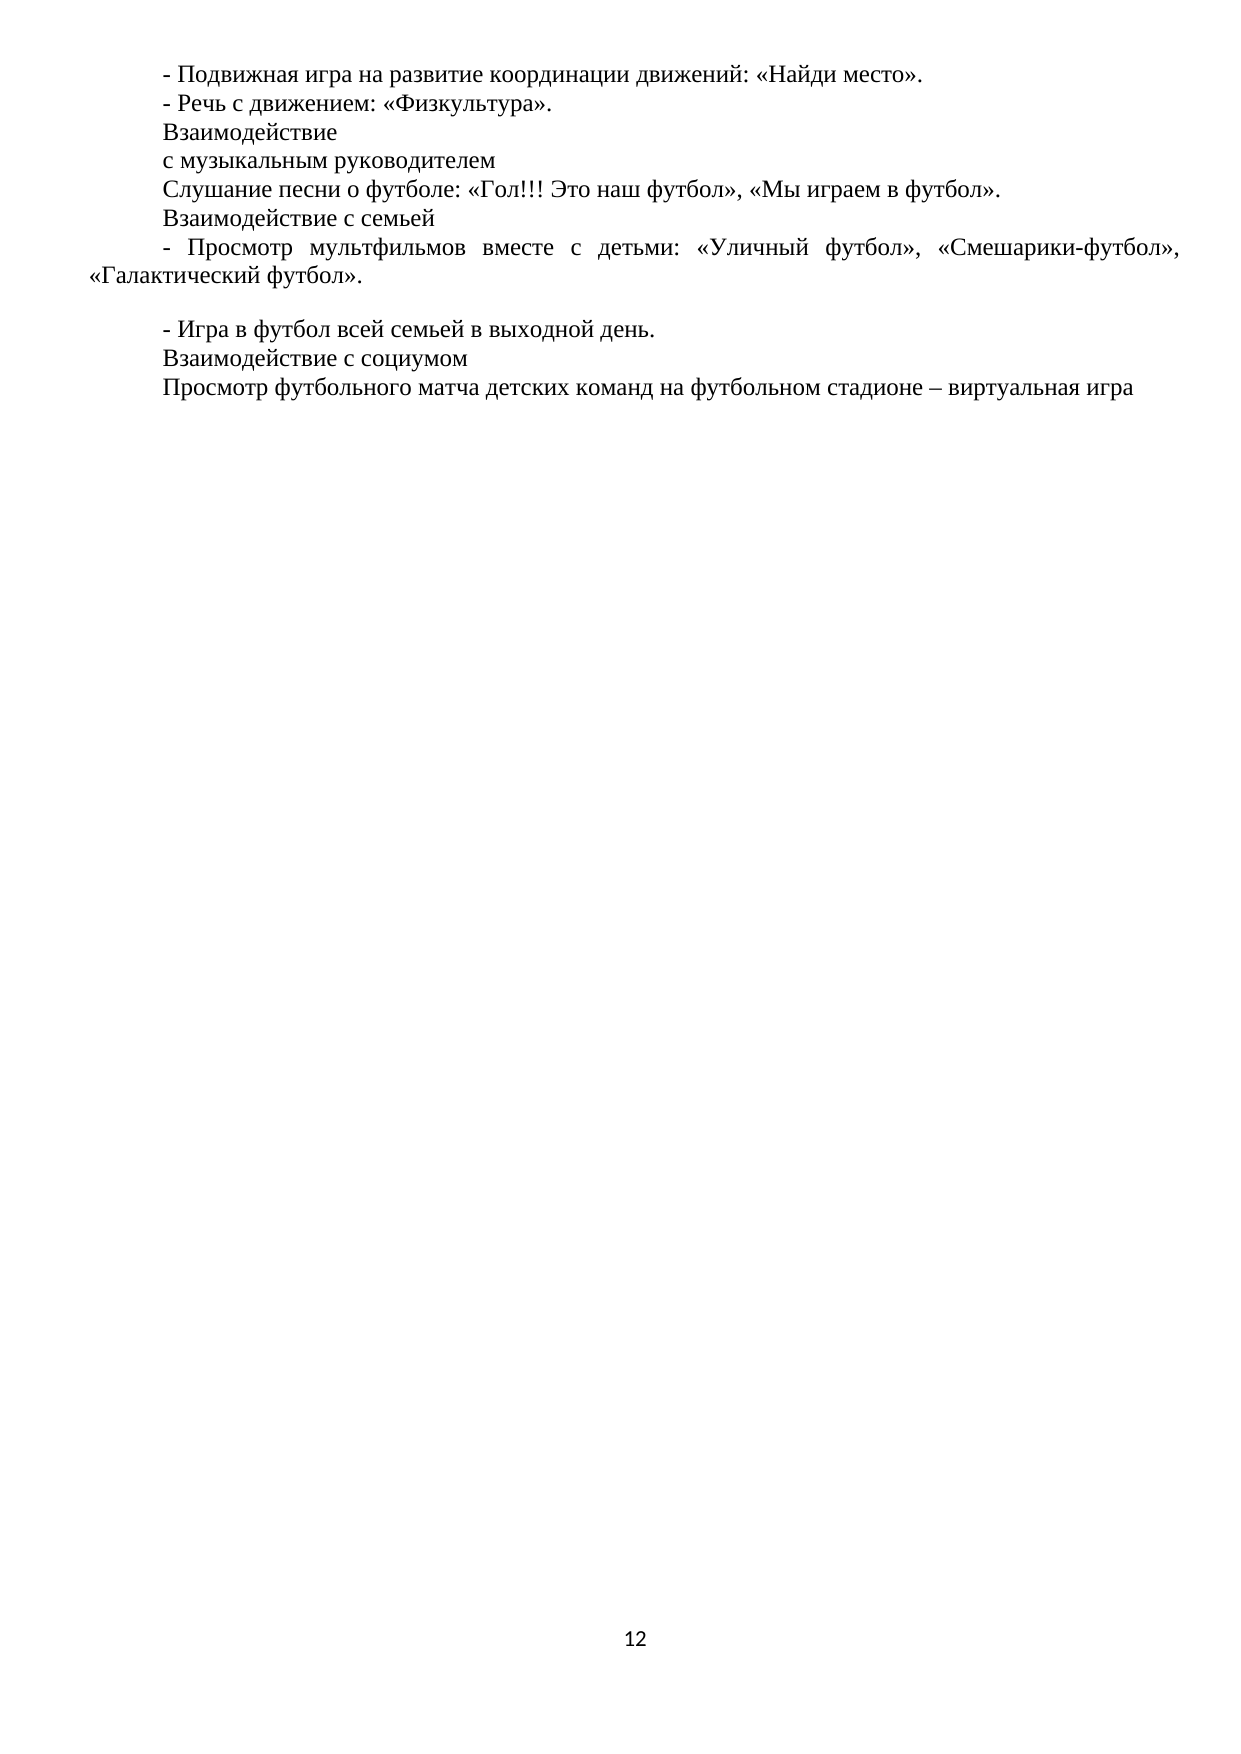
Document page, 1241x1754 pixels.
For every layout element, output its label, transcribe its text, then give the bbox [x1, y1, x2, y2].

text - Просмотр мультфильмов вместе с детьми: «Уличный футбол», «Смешарики-футбол», «Галактический футбол». [89, 232, 1181, 289]
text - Подвижная игра на развитие координации движений: «Найди место». [89, 59, 1181, 88]
text Взаимодействие с семьей [89, 203, 1181, 232]
text - Речь с движением: «Физкультура». [89, 88, 1181, 117]
text Взаимодействие с социумом [89, 343, 1181, 372]
text с музыкальным руководителем [89, 145, 1181, 174]
text Просмотр футбольного матча детских команд на футбольном стадионе – виртуальная игра [89, 372, 1181, 401]
text Взаимодействие [89, 117, 1181, 145]
text Слушание песни о футболе: «Гол!!! Это наш футбол», «Мы играем в футбол». [89, 174, 1181, 203]
text - Игра в футбол всей семьей в выходной день. [89, 314, 1181, 343]
